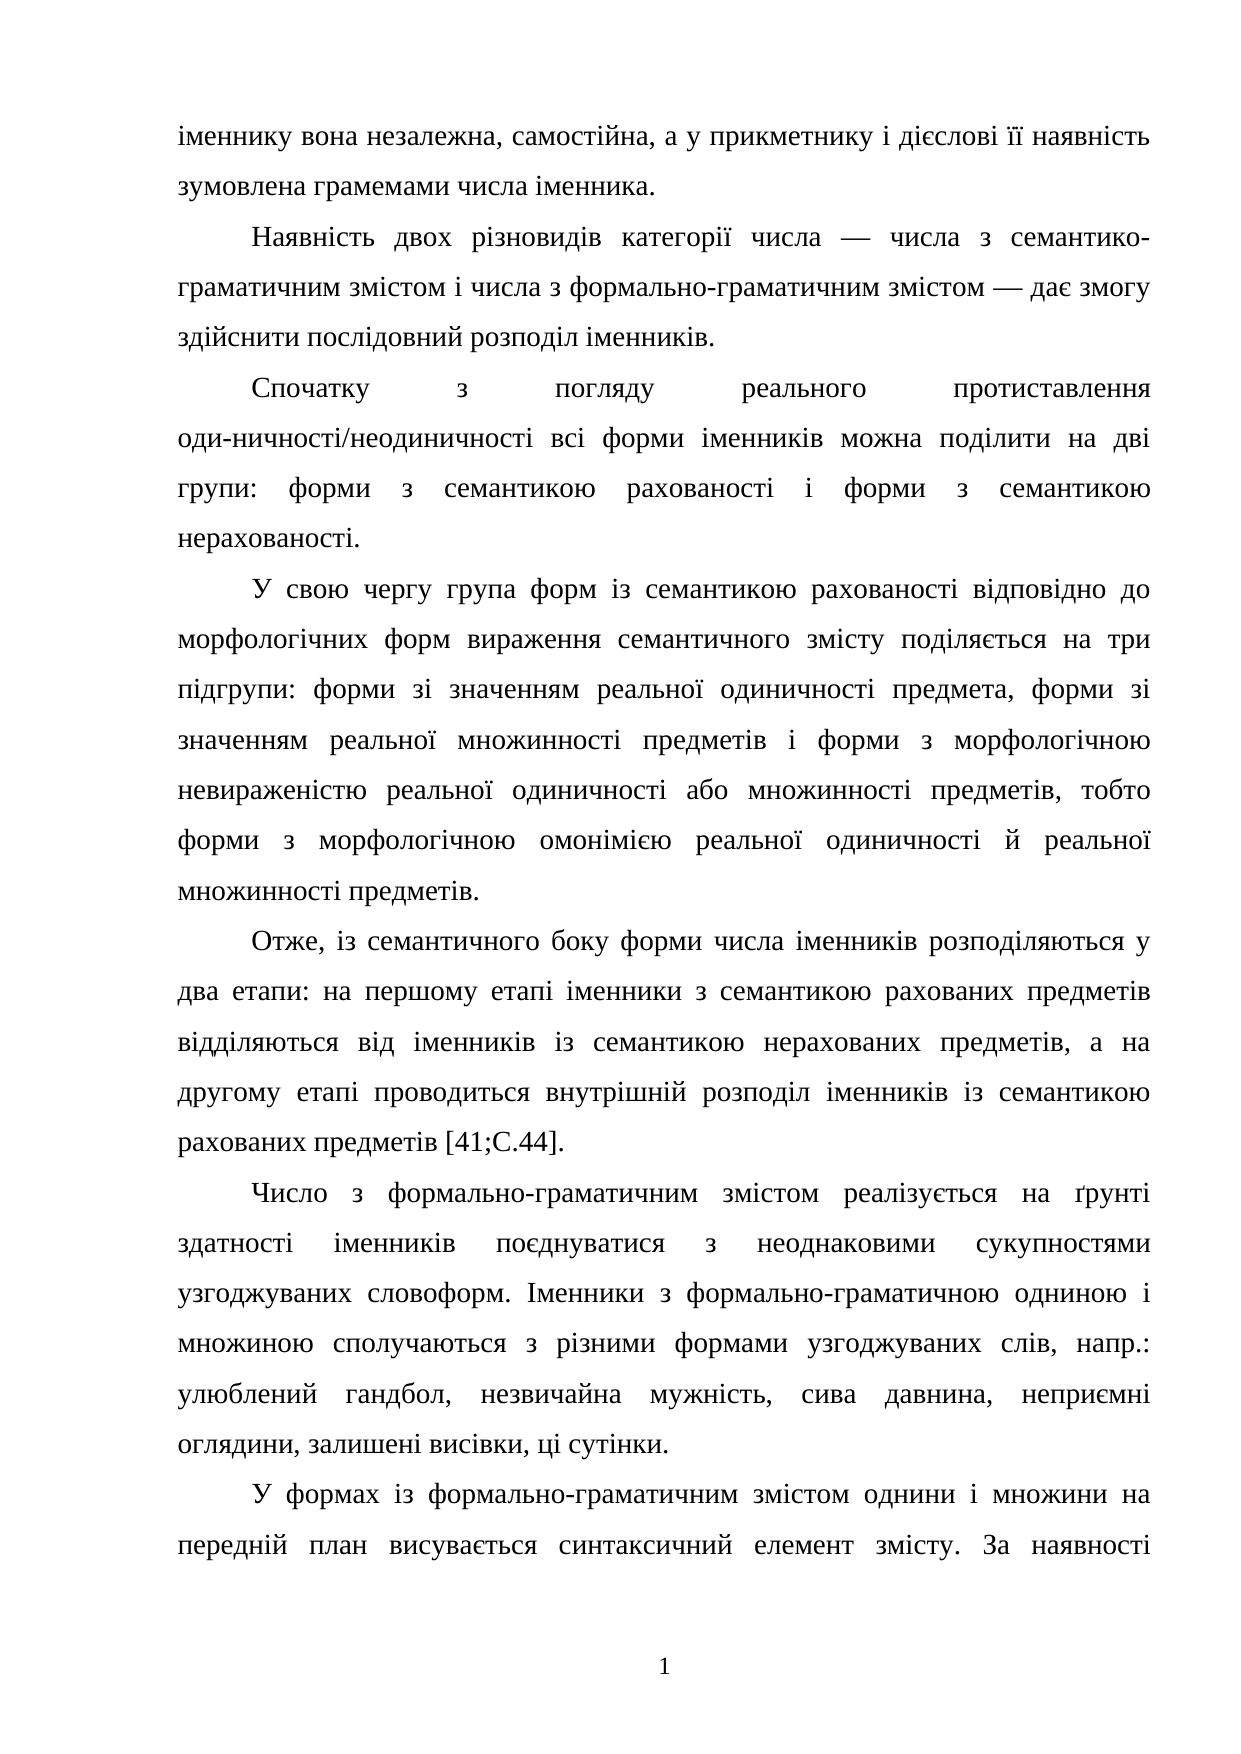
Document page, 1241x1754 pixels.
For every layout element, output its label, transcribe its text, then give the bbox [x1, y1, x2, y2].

text Спочатку з погляду реального протиставлення оди-ничності/неодиничності всі форми іменників можна поділити на дві групи: форми з семантикою рахованості і форми з семантикою нерахованості. [177, 370, 1152, 554]
text У свою чергу група форм із семантикою рахованості відповідно до морфологічних форм вираження семантичного змісту поділяється на три підгрупи: форми зі значенням реальної одиничності предмета, форми зі значенням реальної множинності предметів і форми з морфологічною невираженістю реальної одиничності або множинності предметів, тобто форми з морфологічною омонімією реальної одиничності й реальної множинності предметів. [177, 571, 1152, 906]
text Число з формально-граматичним змістом реалізується на ґрунті здатності іменників поєднуватися з неоднаковими сукупностями узгоджуваних словоформ. Іменники з формально-граматичною одниною і множиною сполучаються з різними формами узгоджуваних слів, напр.: улюблений гандбол, незвичайна мужність, сива давнина, неприємні оглядини, залишені висівки, ці сутінки. [177, 1175, 1152, 1460]
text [177, 1477, 1152, 1560]
text Отже, із семантичного боку форми числа іменників розподіляються у два етапи: на першому етапі іменники з семантикою рахованих предметів відділяються від іменників із семантикою нерахованих предметів, а на другому етапі проводиться внутрішній розподіл іменників із семантикою рахованих предметів [41;C.44]. [177, 923, 1152, 1158]
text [177, 118, 1152, 202]
text Наявність двох різновидів категорії числа — числа з семантико-граматичним змістом і числа з формально-граматичним змістом — дає змогу здійснити послідовний розподіл іменників. [177, 219, 1152, 353]
